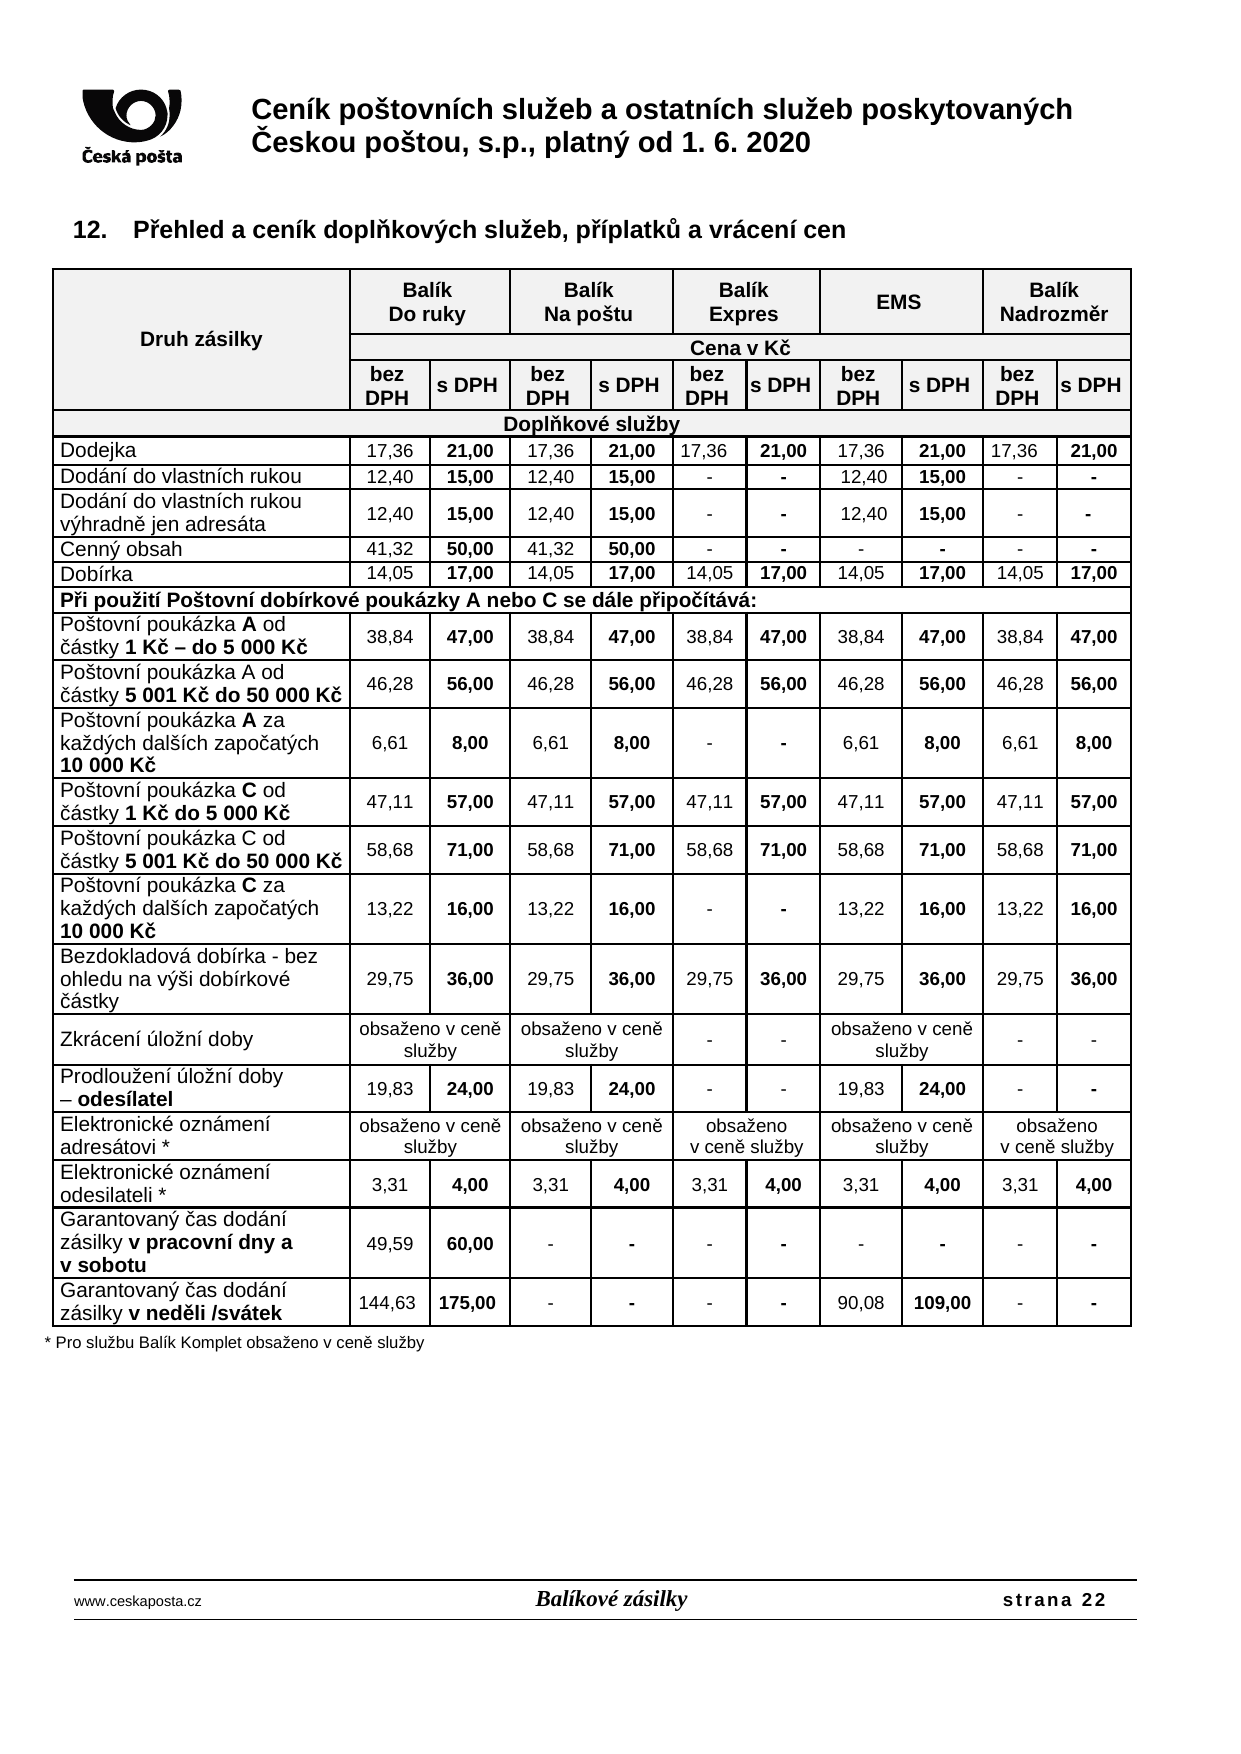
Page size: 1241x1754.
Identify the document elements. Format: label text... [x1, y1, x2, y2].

table_cell Poštovní poukázka A za každých dalších započatých 10 000 Kč [54, 709, 349, 777]
table_cell 6,61 [511, 709, 590, 777]
table_cell 8,00 [1058, 709, 1130, 777]
table_cell 3,31 [821, 1161, 901, 1206]
table_cell 13,22 [351, 875, 429, 943]
table_cell 12,40 [351, 490, 429, 536]
table_cell - [821, 1209, 901, 1277]
table_cell 24,00 [592, 1066, 672, 1111]
table_cell Poštovní poukázka C za každých dalších započatých 10 000 Kč [54, 875, 349, 943]
table_cell 8,00 [431, 709, 509, 777]
table_cell 4,00 [1058, 1161, 1130, 1206]
table_header Druh zásilky [54, 270, 349, 409]
table_cell 58,68 [351, 827, 429, 872]
table_cell 58,68 [821, 827, 901, 872]
table_cell 47,11 [984, 779, 1056, 825]
table_cell - [984, 1209, 1056, 1277]
table_cell 4,00 [903, 1161, 982, 1206]
table_cell - [984, 1015, 1056, 1064]
table_cell - [511, 1279, 590, 1324]
table_cell 60,00 [431, 1209, 509, 1277]
table_cell 38,84 [821, 614, 901, 659]
table_cell 38,84 [511, 614, 590, 659]
table_cell 46,28 [351, 661, 429, 707]
table_cell 29,75 [821, 945, 901, 1013]
table_cell 36,00 [903, 945, 982, 1013]
table_cell 21,00 [903, 438, 982, 463]
table_cell Bezdokladová dobírka - bez ohledu na výši dobírkové částky [54, 945, 349, 1013]
table_cell 29,75 [351, 945, 429, 1013]
table_cell 13,22 [821, 875, 901, 943]
table_cell 12,40 [821, 490, 901, 536]
table_cell Cena v Kč [351, 335, 1130, 359]
table_cell - [748, 538, 819, 561]
table_cell 71,00 [592, 827, 672, 872]
table_cell 3,31 [351, 1161, 429, 1206]
table_cell obsaženo v ceně služby [351, 1015, 509, 1064]
table_cell 46,28 [984, 661, 1056, 707]
table_cell 90,08 [821, 1279, 901, 1324]
table_cell bez DPH [511, 361, 590, 409]
table_cell - [674, 1015, 745, 1064]
table_cell 58,68 [984, 827, 1056, 872]
subtitle Přehled a ceník doplňkových služeb, příplatků a vrácení cen [73, 217, 1137, 244]
table_cell Cenný obsah [54, 538, 349, 561]
table_cell - [748, 490, 819, 536]
table_cell Garantovaný čas dodání zásilky v neděli /svátek [54, 1279, 349, 1324]
table_cell - [1058, 490, 1130, 536]
table_cell 71,00 [903, 827, 982, 872]
table_cell - [674, 1279, 745, 1324]
table_cell - [984, 1279, 1056, 1324]
table_cell - [674, 490, 745, 536]
table_cell 14,05 [984, 563, 1056, 586]
table_cell Doplňkové služby [54, 411, 1130, 435]
table_cell 47,00 [903, 614, 982, 659]
table_cell 56,00 [431, 661, 509, 707]
table_cell 56,00 [903, 661, 982, 707]
table_cell 17,00 [903, 563, 982, 586]
table_cell 19,83 [351, 1066, 429, 1111]
table_cell - [984, 490, 1056, 536]
table_cell - [748, 466, 819, 488]
table_cell obsaženo v ceně služby [351, 1113, 509, 1159]
table_cell Dodání do vlastních rukou [54, 466, 349, 488]
table_cell 19,83 [821, 1066, 901, 1111]
table_cell 16,00 [903, 875, 982, 943]
table_cell 144,63 [351, 1279, 429, 1324]
table_cell obsaženo v ceně služby [821, 1015, 982, 1064]
table_cell 41,32 [511, 538, 590, 561]
table_cell 47,00 [1058, 614, 1130, 659]
table_cell 12,40 [351, 466, 429, 488]
table_cell 17,00 [1058, 563, 1130, 586]
table_cell 21,00 [748, 438, 819, 463]
table_cell 15,00 [431, 490, 509, 536]
table_cell 21,00 [1058, 438, 1130, 463]
table_cell - [984, 538, 1056, 561]
table_cell 14,05 [511, 563, 590, 586]
table_cell 17,00 [748, 563, 819, 586]
table_cell 12,40 [511, 490, 590, 536]
table_cell 17,36 [351, 438, 429, 463]
table_cell 24,00 [903, 1066, 982, 1111]
table_cell 47,11 [351, 779, 429, 825]
table_cell Garantovaný čas dodání zásilky v pracovní dny a v sobotu [54, 1209, 349, 1277]
table_cell 15,00 [903, 466, 982, 488]
table_cell - [1058, 1279, 1130, 1324]
table_cell 14,05 [821, 563, 901, 586]
table_cell 57,00 [431, 779, 509, 825]
table_cell s DPH [903, 361, 982, 409]
table_cell 17,36 [984, 438, 1056, 463]
table_cell - [1058, 538, 1130, 561]
table_cell 15,00 [903, 490, 982, 536]
table_cell - [748, 1279, 819, 1324]
table_cell 12,40 [511, 466, 590, 488]
table_cell 17,00 [431, 563, 509, 586]
table_cell - [821, 538, 901, 561]
table_cell - [674, 466, 745, 488]
table_cell - [1058, 466, 1130, 488]
table_cell 46,28 [821, 661, 901, 707]
table_cell Elektronické oznámení odesilateli * [54, 1161, 349, 1206]
table_cell 47,00 [748, 614, 819, 659]
table_cell Poštovní poukázka A od částky 5 001 Kč do 50 000 Kč [54, 661, 349, 707]
table_cell Dodejka [54, 438, 349, 463]
table_cell obsaženo v ceně služby [511, 1015, 672, 1064]
table_cell 16,00 [592, 875, 672, 943]
table_cell obsaženo v ceně služby [511, 1113, 672, 1159]
table_cell bez DPH [984, 361, 1056, 409]
table_cell 6,61 [821, 709, 901, 777]
table_cell 49,59 [351, 1209, 429, 1277]
table_cell 46,28 [674, 661, 745, 707]
table_cell 47,11 [511, 779, 590, 825]
table_cell 13,22 [511, 875, 590, 943]
table_cell - [903, 1209, 982, 1277]
table_cell - [748, 1015, 819, 1064]
table_cell - [903, 538, 982, 561]
table_cell - [984, 1066, 1056, 1111]
table_cell - [748, 1066, 819, 1111]
table_cell - [592, 1279, 672, 1324]
table_cell 57,00 [903, 779, 982, 825]
table_cell - [674, 1209, 745, 1277]
table_cell 38,84 [984, 614, 1056, 659]
table_cell - [748, 709, 819, 777]
table_cell - [984, 466, 1056, 488]
table_cell 47,11 [674, 779, 745, 825]
table_cell Prodloužení úložní doby – odesílatel [54, 1066, 349, 1111]
table_cell 16,00 [431, 875, 509, 943]
table_cell obsaženo v ceně služby [674, 1113, 819, 1159]
table_cell 6,61 [984, 709, 1056, 777]
table_cell Poštovní poukázka C od částky 5 001 Kč do 50 000 Kč [54, 827, 349, 872]
table_cell 36,00 [431, 945, 509, 1013]
table_cell 19,83 [511, 1066, 590, 1111]
table_cell - [674, 538, 745, 561]
table_cell 47,00 [431, 614, 509, 659]
table_cell - [674, 875, 745, 943]
table_cell - [1058, 1209, 1130, 1277]
table_cell 46,28 [511, 661, 590, 707]
table_header Balík Expres [674, 270, 819, 333]
table_cell - [748, 1209, 819, 1277]
table_cell 3,31 [511, 1161, 590, 1206]
table_cell 4,00 [431, 1161, 509, 1206]
table_cell 36,00 [1058, 945, 1130, 1013]
table_cell 16,00 [1058, 875, 1130, 943]
table_cell 14,05 [351, 563, 429, 586]
table_cell 4,00 [748, 1161, 819, 1206]
table_cell 50,00 [431, 538, 509, 561]
table_cell 56,00 [1058, 661, 1130, 707]
table_cell 71,00 [1058, 827, 1130, 872]
table_cell Poštovní poukázka A od částky 1 Kč – do 5 000 Kč [54, 614, 349, 659]
table_cell 175,00 [431, 1279, 509, 1324]
table_cell - [592, 1209, 672, 1277]
table_cell 14,05 [674, 563, 745, 586]
table_cell 36,00 [748, 945, 819, 1013]
table_cell - [674, 1066, 745, 1111]
table_header EMS [821, 270, 982, 333]
table_header Balík Na poštu [511, 270, 672, 333]
table_cell 24,00 [431, 1066, 509, 1111]
table_cell Elektronické oznámení adresátovi * [54, 1113, 349, 1159]
table_cell s DPH [592, 361, 672, 409]
table_cell 109,00 [903, 1279, 982, 1324]
table_cell 47,11 [821, 779, 901, 825]
table_cell - [1058, 1066, 1130, 1111]
table_cell 38,84 [674, 614, 745, 659]
table_cell 21,00 [431, 438, 509, 463]
table_cell 36,00 [592, 945, 672, 1013]
table_cell 57,00 [1058, 779, 1130, 825]
table_cell 50,00 [592, 538, 672, 561]
table_cell 58,68 [674, 827, 745, 872]
table_cell 41,32 [351, 538, 429, 561]
table_cell s DPH [431, 361, 509, 409]
table_cell 8,00 [903, 709, 982, 777]
table_cell 56,00 [748, 661, 819, 707]
table_cell 17,36 [821, 438, 901, 463]
table_cell 15,00 [592, 490, 672, 536]
table_cell 3,31 [984, 1161, 1056, 1206]
table_cell 29,75 [984, 945, 1056, 1013]
table_cell - [674, 709, 745, 777]
table_cell obsaženo v ceně služby [984, 1113, 1130, 1159]
table_cell 71,00 [431, 827, 509, 872]
table_cell 12,40 [821, 466, 901, 488]
table_cell s DPH [1058, 361, 1130, 409]
table_cell - [1058, 1015, 1130, 1064]
table_cell 8,00 [592, 709, 672, 777]
table_cell s DPH [748, 361, 819, 409]
text * Pro službu Balík Komplet obsaženo v ceně služby [44, 1327, 1137, 1354]
table_cell Při použití Poštovní dobírkové poukázky A nebo C se dále připočítává: [54, 588, 1130, 612]
table_cell 15,00 [592, 466, 672, 488]
table_cell bez DPH [674, 361, 745, 409]
table_cell 47,00 [592, 614, 672, 659]
table_cell bez DPH [351, 361, 429, 409]
table_cell 6,61 [351, 709, 429, 777]
table_cell Dodání do vlastních rukou výhradně jen adresáta [54, 490, 349, 536]
table_cell 3,31 [674, 1161, 745, 1206]
table_cell 17,36 [511, 438, 590, 463]
table_cell Poštovní poukázka C od částky 1 Kč do 5 000 Kč [54, 779, 349, 825]
table_cell 29,75 [511, 945, 590, 1013]
table_cell 38,84 [351, 614, 429, 659]
table_cell 56,00 [592, 661, 672, 707]
table_cell 15,00 [431, 466, 509, 488]
table_cell 29,75 [674, 945, 745, 1013]
table_cell 13,22 [984, 875, 1056, 943]
table_header Balík Nadrozměr [984, 270, 1130, 333]
table_cell Zkrácení úložní doby [54, 1015, 349, 1064]
table_cell 17,36 [674, 438, 745, 463]
table_cell 57,00 [592, 779, 672, 825]
table_cell 58,68 [511, 827, 590, 872]
table_cell Dobírka [54, 563, 349, 586]
table_cell 57,00 [748, 779, 819, 825]
table_header Balík Do ruky [351, 270, 509, 333]
table_cell bez DPH [821, 361, 901, 409]
table_cell 21,00 [592, 438, 672, 463]
table_cell obsaženo v ceně služby [821, 1113, 982, 1159]
table_cell 71,00 [748, 827, 819, 872]
table_cell 4,00 [592, 1161, 672, 1206]
table_cell - [511, 1209, 590, 1277]
table_cell 17,00 [592, 563, 672, 586]
table_cell - [748, 875, 819, 943]
